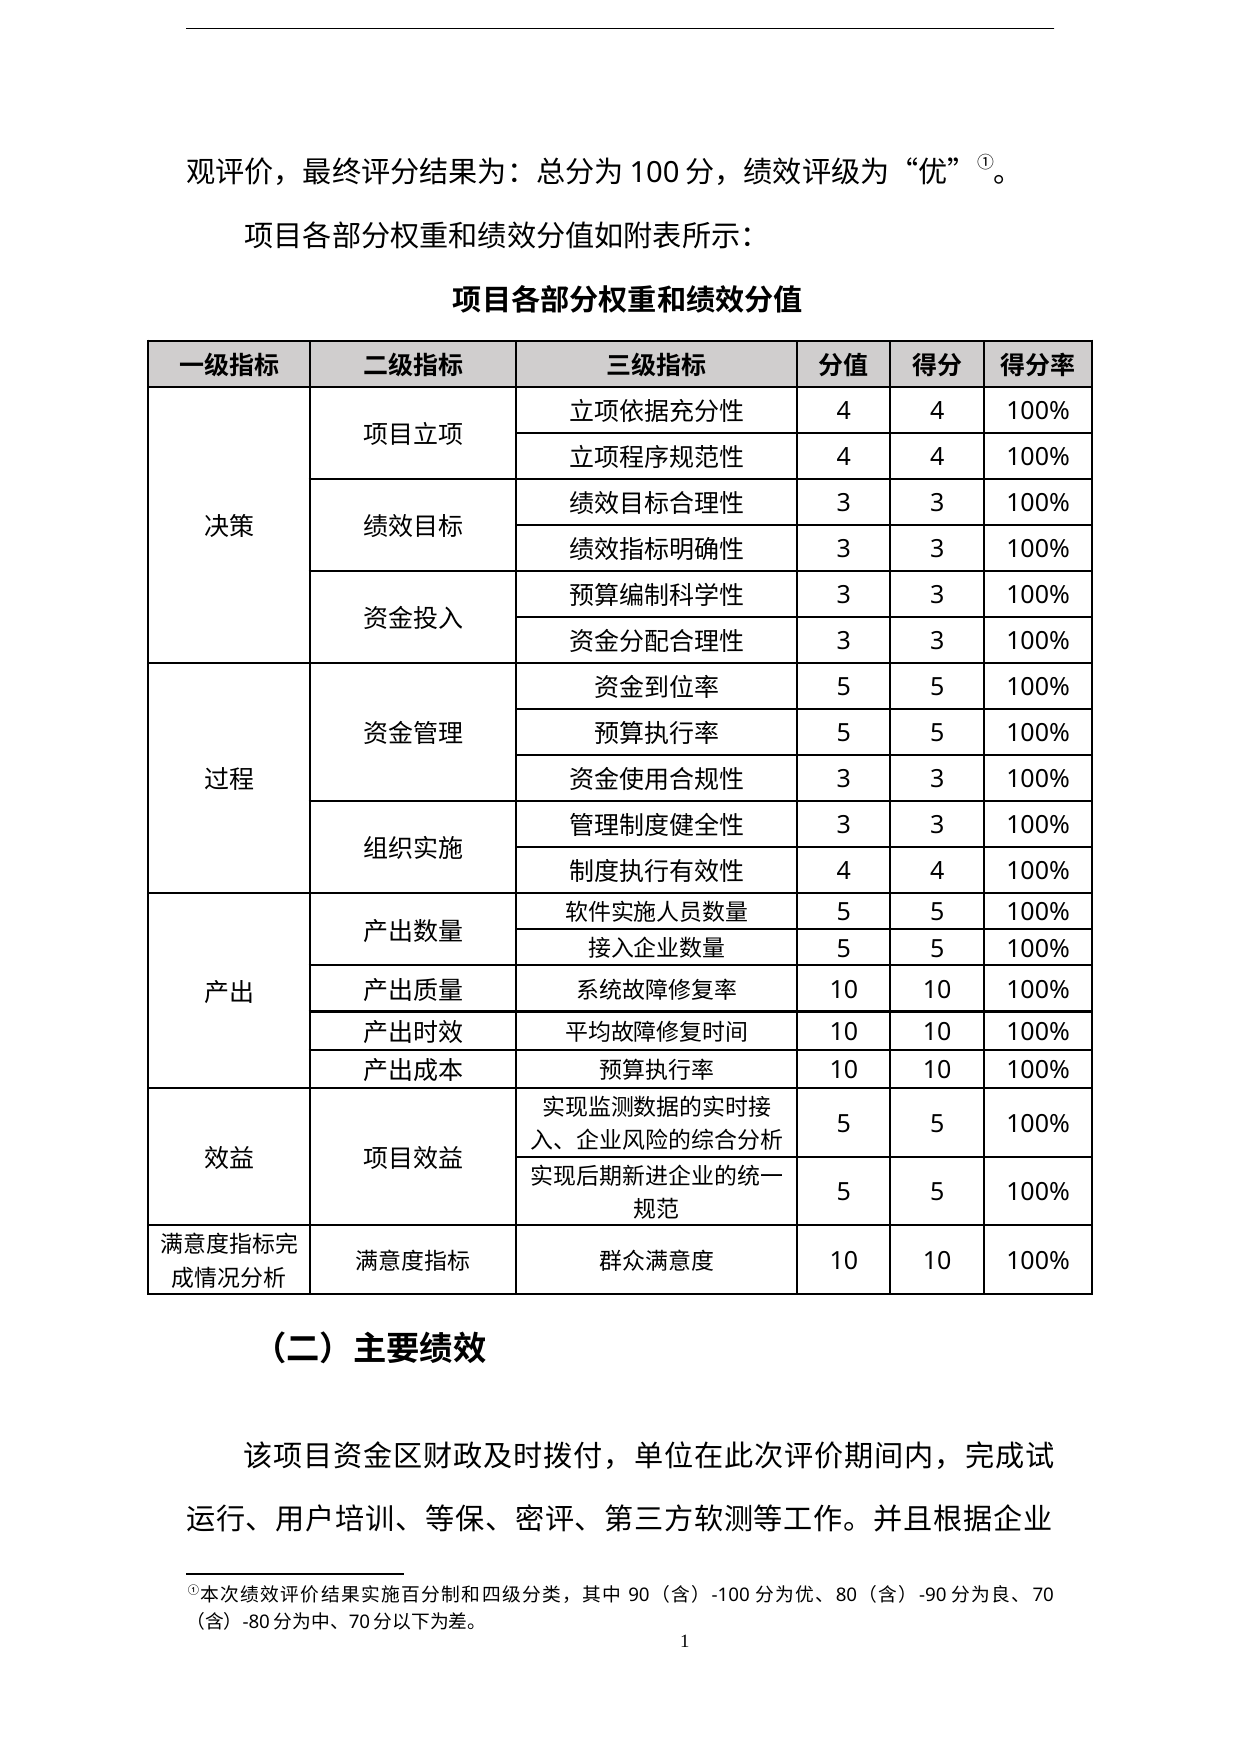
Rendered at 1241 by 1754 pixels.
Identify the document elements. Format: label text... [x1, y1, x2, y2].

table_cell 10 [798, 966, 889, 1010]
table_cell 100% [985, 434, 1091, 478]
table_cell 100% [985, 848, 1091, 892]
table_cell 3 [891, 756, 983, 800]
table_cell 预算执行率 [517, 1051, 796, 1087]
table_cell 3 [891, 802, 983, 846]
table_cell 100% [985, 802, 1091, 846]
table_cell 实现监测数据的实时接入、企业风险的综合分析 [517, 1089, 796, 1156]
table_cell 产出成本 [311, 1051, 515, 1087]
table_cell 过程 [149, 664, 309, 892]
table_cell 绩效目标合理性 [517, 480, 796, 524]
table_cell 3 [798, 802, 889, 846]
table_cell 3 [891, 526, 983, 570]
table_header 得分 [891, 342, 983, 386]
table_cell 资金管理 [311, 664, 515, 800]
table_cell 5 [891, 664, 983, 708]
table_cell 3 [891, 618, 983, 662]
table_cell 产出数量 [311, 894, 515, 964]
table_cell 资金到位率 [517, 664, 796, 708]
table_cell 4 [891, 434, 983, 478]
table_cell 10 [891, 1051, 983, 1087]
table_cell 资金分配合理性 [517, 618, 796, 662]
table_cell 4 [798, 388, 889, 432]
table_cell 实现后期新进企业的统一规范 [517, 1158, 796, 1224]
table_cell 5 [891, 894, 983, 928]
table_cell 3 [798, 618, 889, 662]
table_cell 5 [891, 930, 983, 964]
table_cell 100% [985, 966, 1091, 1010]
table_cell 软件实施人员数量 [517, 894, 796, 928]
table_cell 3 [798, 526, 889, 570]
table_cell 100% [985, 388, 1091, 432]
table_cell 100% [985, 756, 1091, 800]
table_cell 决策 [149, 388, 309, 662]
table_cell 5 [798, 710, 889, 754]
table_cell 群众满意度 [517, 1226, 796, 1293]
table_cell 10 [891, 1013, 983, 1049]
table_cell 3 [798, 480, 889, 524]
table_cell 3 [891, 480, 983, 524]
table_cell 项目效益 [311, 1089, 515, 1224]
table_cell 组织实施 [311, 802, 515, 892]
table_cell 100% [985, 1089, 1091, 1156]
table_cell 绩效指标明确性 [517, 526, 796, 570]
table_cell 100% [985, 526, 1091, 570]
table_cell 100% [985, 618, 1091, 662]
table_cell 5 [798, 894, 889, 928]
table_cell 资金使用合规性 [517, 756, 796, 800]
table_cell 100% [985, 930, 1091, 964]
subtitle （二）主要绩效 [186, 1322, 1054, 1370]
table_cell 平均故障修复时间 [517, 1013, 796, 1049]
table_header 二级指标 [311, 342, 515, 386]
table_cell 效益 [149, 1089, 309, 1224]
table_cell 5 [891, 1158, 983, 1224]
table_cell 5 [798, 930, 889, 964]
table_cell 100% [985, 1226, 1091, 1293]
table_cell 100% [985, 710, 1091, 754]
table_cell 5 [798, 1158, 889, 1224]
table_cell 10 [798, 1226, 889, 1293]
table_cell 绩效目标 [311, 480, 515, 570]
table_cell 100% [985, 1158, 1091, 1224]
table_cell 3 [891, 572, 983, 616]
table_header 一级指标 [149, 342, 309, 386]
table_cell 4 [891, 388, 983, 432]
table_cell 预算编制科学性 [517, 572, 796, 616]
table_cell 10 [891, 966, 983, 1010]
table_header 分值 [798, 342, 889, 386]
table_cell 系统故障修复率 [517, 966, 796, 1010]
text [186, 1432, 1054, 1538]
table_cell 5 [798, 1089, 889, 1156]
table_cell 接入企业数量 [517, 930, 796, 964]
table_header 三级指标 [517, 342, 796, 386]
table_cell 预算执行率 [517, 710, 796, 754]
table_cell 10 [798, 1013, 889, 1049]
table_cell 4 [798, 848, 889, 892]
table_cell 100% [985, 1051, 1091, 1087]
table_cell 资金投入 [311, 572, 515, 662]
table_cell 100% [985, 480, 1091, 524]
table_cell 满意度指标 [311, 1226, 515, 1293]
table_cell 项目立项 [311, 388, 515, 478]
table_cell 100% [985, 894, 1091, 928]
text 项目各部分权重和绩效分值如附表所示： [186, 213, 1054, 255]
table_cell 满意度指标完成情况分析 [149, 1226, 309, 1293]
table_cell 4 [891, 848, 983, 892]
table_cell 10 [798, 1051, 889, 1087]
table_cell 产出质量 [311, 966, 515, 1010]
table_cell 制度执行有效性 [517, 848, 796, 892]
table_cell 立项程序规范性 [517, 434, 796, 478]
table_cell 产出 [149, 894, 309, 1087]
table_cell 5 [891, 1089, 983, 1156]
table_cell 100% [985, 572, 1091, 616]
text 项目各部分权重和绩效分值 [186, 276, 1054, 318]
table_header 得分率 [985, 342, 1091, 386]
table_cell 10 [891, 1226, 983, 1293]
table_cell 3 [798, 572, 889, 616]
table_cell 3 [798, 756, 889, 800]
table_cell 立项依据充分性 [517, 388, 796, 432]
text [186, 149, 1054, 191]
table_cell 4 [798, 434, 889, 478]
table_cell 100% [985, 664, 1091, 708]
table_cell 产出时效 [311, 1013, 515, 1049]
table_cell 管理制度健全性 [517, 802, 796, 846]
table_cell 5 [798, 664, 889, 708]
table_cell 100% [985, 1013, 1091, 1049]
table_cell 5 [891, 710, 983, 754]
